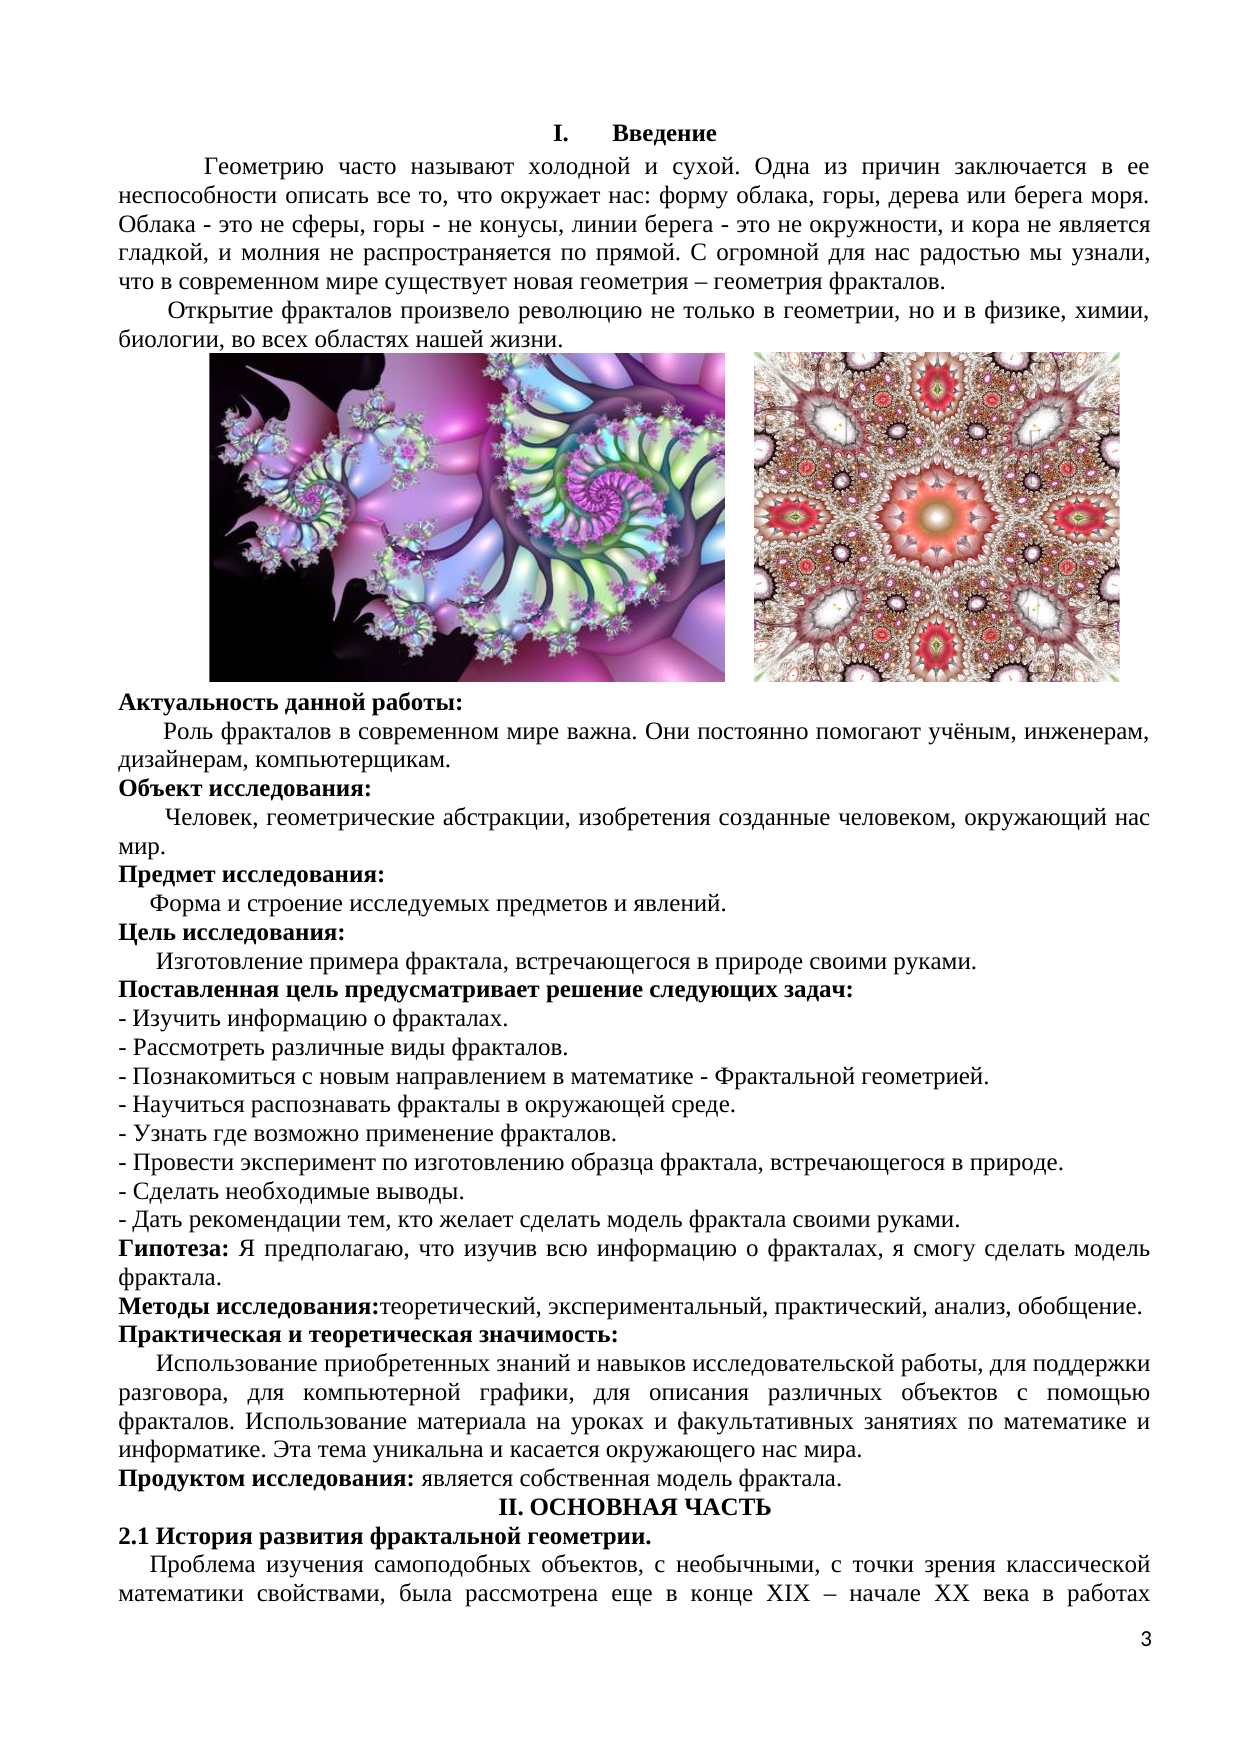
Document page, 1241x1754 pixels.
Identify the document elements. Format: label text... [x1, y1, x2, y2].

text - Дать рекомендации тем, кто желает сделать модель фрактала своими руками. [118, 1204, 1152, 1233]
text Использование приобретенных знаний и навыков исследовательской работы, для поддержки разговора, для компьютерной графики, для описания различных объектов с помощью фракталов. Использование материала на уроках и факультативных занятиях по математике и информатике. Эта тема уникальна и касается окружающего нас мира. [118, 1348, 1152, 1463]
text Роль фракталов в современном мире важна. Они постоянно помогают учёным, инженерам, дизайнерам, компьютерщикам. [118, 716, 1152, 773]
text Методы исследования:теоретический, экспериментальный, практический, анализ, обобщение. [118, 1291, 1152, 1319]
text - Научиться распознавать фракталы в окружающей среде. [118, 1089, 1152, 1118]
text - Познакомиться с новым направлением в математике - Фрактальной геометрией. [118, 1061, 1152, 1089]
text 2.1 История развития фрактальной геометрии. [118, 1521, 1152, 1549]
text Предмет исследования: [118, 859, 1152, 888]
text Поставленная цель предусматривает решение следующих задач: [118, 974, 1152, 1003]
text Продуктом исследования: является собственная модель фрактала. [118, 1463, 1152, 1492]
text - Изучить информацию о фракталах. [118, 1003, 1152, 1032]
text Цель исследования: [118, 917, 1152, 946]
text Открытие фракталов произвело революцию не только в геометрии, но и в физике, химии, биологии, во всех областях нашей жизни. [118, 295, 1152, 352]
text Практическая и теоретическая значимость: [118, 1319, 1152, 1348]
text - Узнать где возможно применение фракталов. [118, 1118, 1152, 1147]
text Геометрию часто называют холодной и сухой. Одна из причин заключается в ее неспособности описать все то, что окружает нас: форму облака, горы, дерева или берега моря. Облака - это не сферы, горы - не конусы, линии берега - это не окружности, и кора не является гладкой, и молния не распространяется по прямой. С огромной для нас радостью мы узнали, что в современном мире существует новая геометрия – геометрия фракталов. [118, 151, 1152, 295]
text - Сделать необходимые выводы. [118, 1176, 1152, 1204]
text - Провести эксперимент по изготовлению образца фрактала, встречающегося в природе. [118, 1147, 1152, 1176]
text Форма и строение исследуемых предметов и явлений. [118, 888, 1152, 917]
text II. ОСНОВНАЯ ЧАСТЬ [118, 1492, 1152, 1521]
text Изготовление примера фрактала, встречающегося в природе своими руками. [118, 946, 1152, 974]
picture [209, 353, 725, 682]
picture [754, 352, 1120, 682]
text Актуальность данной работы: [118, 687, 1152, 716]
text Гипотеза: Я предполагаю, что изучив всю информацию о фракталах, я смогу сделать модель фрактала. [118, 1233, 1152, 1291]
list Введение [118, 118, 1152, 147]
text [118, 1549, 1152, 1607]
text - Рассмотреть различные виды фракталов. [118, 1032, 1152, 1061]
text Объект исследования: [118, 773, 1152, 802]
text Человек, геометрические абстракции, изобретения созданные человеком, окружающий нас мир. [118, 802, 1152, 859]
